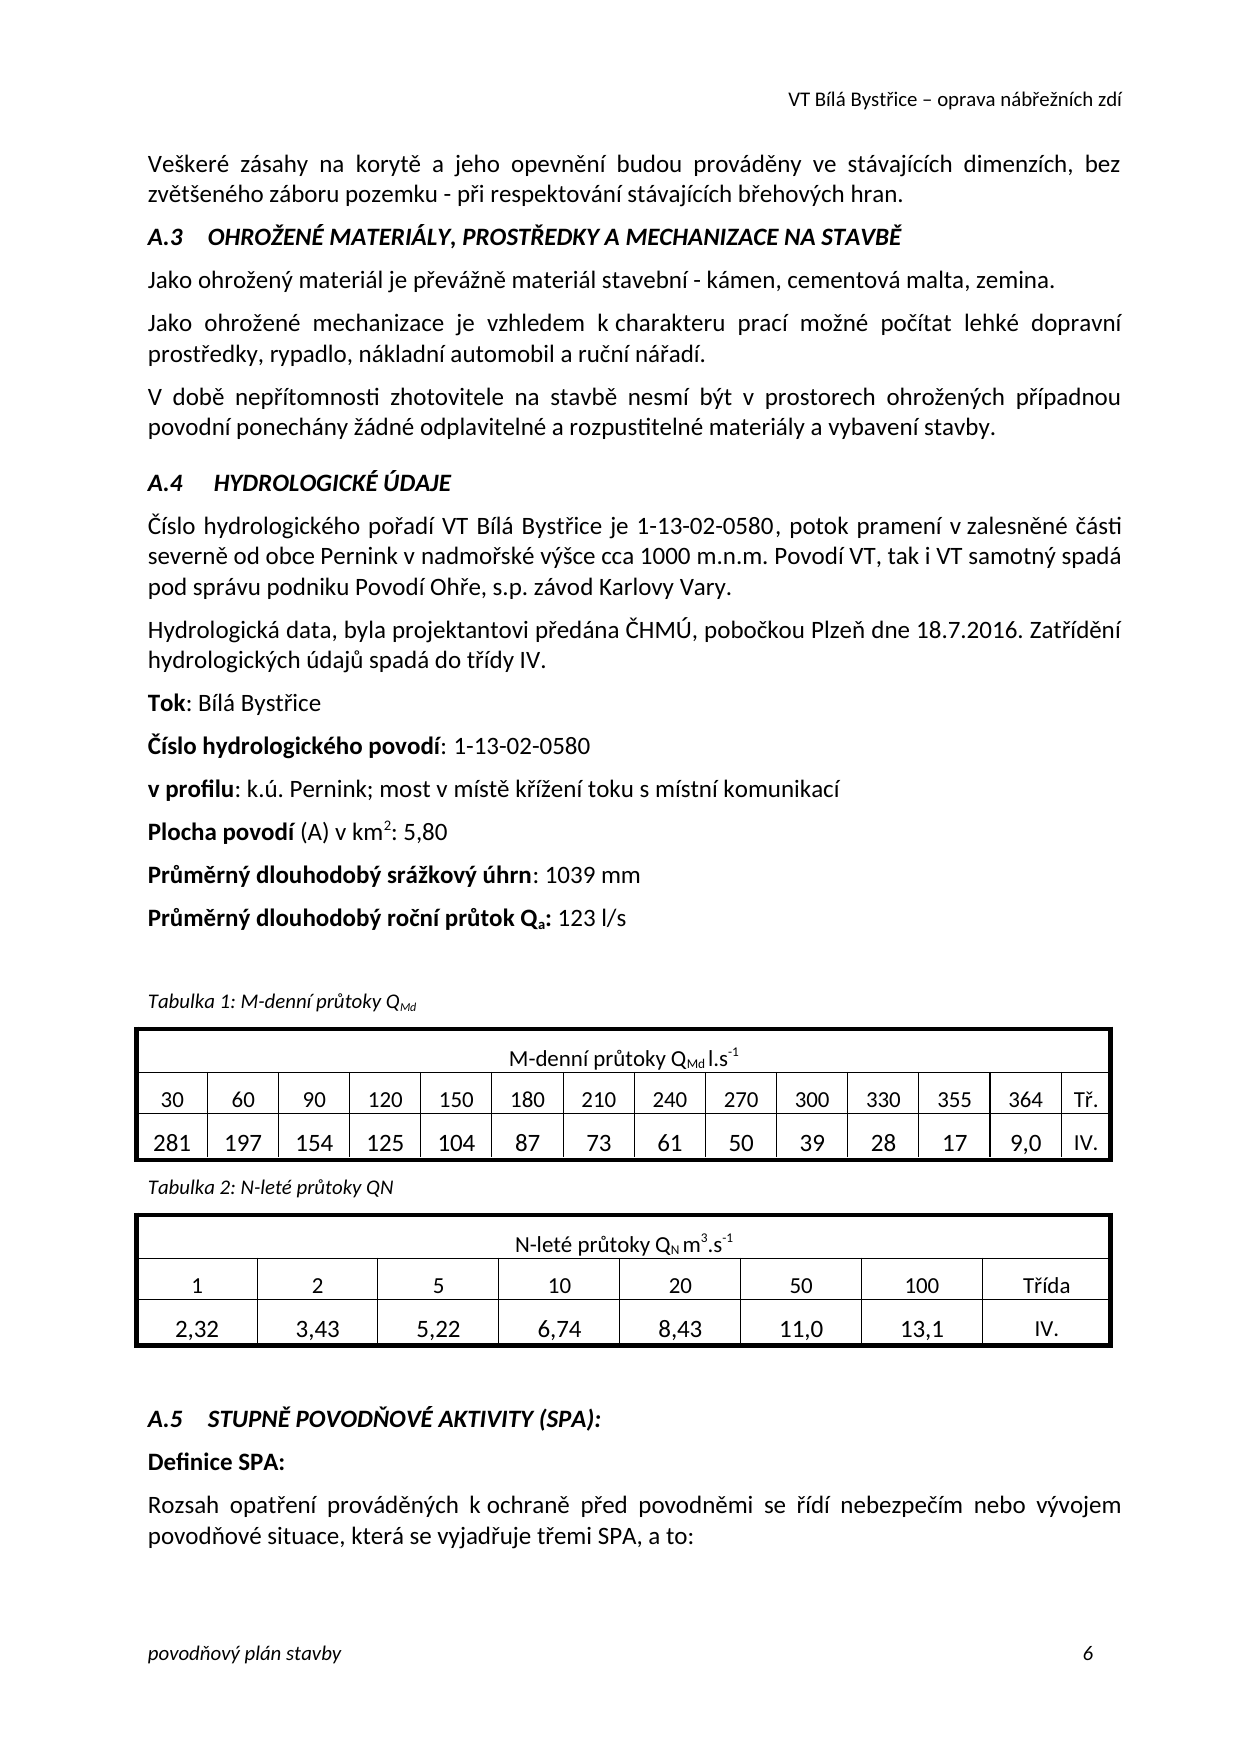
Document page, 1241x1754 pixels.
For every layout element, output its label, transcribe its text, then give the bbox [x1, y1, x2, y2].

text Plocha povodí (A) v km2: 5,80 [148, 817, 1122, 847]
table_cell 180 [492, 1073, 563, 1113]
text Číslo hydrologického pořadí VT Bílá Bystřice je 1-13-02-0580, potok pramení v zalesněné části severně od obce Pernink v nadmořské výšce cca 1000 m.n.m. Povodí VT, tak i VT samotný spadá pod správu podniku Povodí Ohře, s.p. závod Karlovy Vary. [148, 510, 1122, 601]
table_cell Třída [983, 1259, 1108, 1299]
table_header M-denní průtoky QMd l.s-1 [139, 1031, 1108, 1072]
table_cell 300 [777, 1073, 847, 1113]
table_cell 17 [919, 1114, 989, 1157]
text Veškeré zásahy na korytě a jeho opevnění budou prováděny ve stávajících dimenzích, bez zvětšeného záboru pozemku - při respektování stávajících břehových hran. [148, 148, 1122, 209]
text Tabulka 2: N-leté průtoky QN [148, 1174, 1122, 1200]
table_cell 125 [350, 1114, 420, 1157]
table_cell 30 [139, 1073, 207, 1113]
table_cell 5 [378, 1259, 498, 1299]
text Hydrologická data, byla projektantovi předána ČHMÚ, pobočkou Plzeň dne 18.7.2016. Zatřídění hydrologických údajů spadá do třídy IV. [148, 614, 1122, 675]
text Rozsah opatření prováděných k ochraně před povodněmi se řídí nebezpečím nebo vývojem povodňové situace, která se vyjadřuje třemi SPA, a to: [148, 1489, 1122, 1551]
table_cell 90 [279, 1073, 349, 1113]
table_cell 100 [862, 1259, 982, 1299]
table_cell IV. [1062, 1114, 1108, 1157]
text Číslo hydrologického povodí: 1-13-02-0580 [148, 731, 1122, 761]
table_cell 240 [635, 1073, 705, 1113]
table_cell 39 [777, 1114, 847, 1157]
table_cell 28 [848, 1114, 918, 1157]
text Průměrný dlouhodobý srážkový úhrn: 1039 mm [148, 859, 1122, 890]
table_cell 61 [635, 1114, 705, 1157]
subtitle HYDROLOGICKÉ ÚDAJE [148, 467, 1122, 497]
text V době nepřítomnosti zhotovitele na stavbě nesmí být v prostorech ohrožených případnou povodní ponechány žádné odplavitelné a rozpustitelné materiály a vybavení stavby. [148, 381, 1122, 442]
table_cell 120 [350, 1073, 420, 1113]
table_cell 73 [564, 1114, 634, 1157]
table_cell 8,43 [620, 1300, 740, 1343]
table_cell 281 [139, 1114, 207, 1157]
table_cell 2,32 [139, 1300, 257, 1343]
table_header N-leté průtoky QN m3.s-1 [139, 1217, 1108, 1258]
table_cell 2 [258, 1259, 377, 1299]
text Průměrný dlouhodobý roční průtok Qa: 123 l/s [148, 903, 1122, 933]
table_cell 6,74 [499, 1300, 619, 1343]
table_cell 270 [706, 1073, 776, 1113]
table_cell 50 [741, 1259, 861, 1299]
table_cell 330 [848, 1073, 918, 1113]
text Jako ohrožené mechanizace je vzhledem k charakteru prací možné počítat lehké dopravní prostředky, rypadlo, nákladní automobil a ruční nářadí. [148, 307, 1122, 368]
table_cell 210 [564, 1073, 634, 1113]
text v profilu: k.ú. Pernink; most v místě křížení toku s místní komunikací [148, 773, 1122, 804]
table_cell 154 [279, 1114, 349, 1157]
subtitle OHROŽENÉ MATERIÁLY, PROSTŘEDKY A MECHANIZACE NA STAVBĚ [148, 221, 1122, 252]
table_cell 3,43 [258, 1300, 377, 1343]
table_cell 364 [991, 1073, 1061, 1113]
table_cell 5,22 [378, 1300, 498, 1343]
text Jako ohrožený materiál je převážně materiál stavební - kámen, cementová malta, zemina. [148, 264, 1122, 295]
table_cell 355 [919, 1073, 989, 1113]
table_cell 1 [139, 1259, 257, 1299]
table_cell 10 [499, 1259, 619, 1299]
text Tabulka 1: M-denní průtoky QMd [148, 989, 1122, 1014]
table_cell 13,1 [862, 1300, 982, 1343]
table_cell IV. [983, 1300, 1108, 1343]
subtitle STUPNĚ POVODŇOVÉ AKTIVITY (SPA): [148, 1403, 1122, 1434]
table_cell 9,0 [991, 1114, 1061, 1157]
text Definice SPA: [148, 1447, 1122, 1477]
table_cell Tř. [1062, 1073, 1108, 1113]
text Tok: Bílá Bystřice [148, 687, 1122, 718]
table_cell 197 [208, 1114, 278, 1157]
table_cell 11,0 [741, 1300, 861, 1343]
table_cell 104 [421, 1114, 491, 1157]
table_cell 150 [421, 1073, 491, 1113]
table_cell 20 [620, 1259, 740, 1299]
table_cell 50 [706, 1114, 776, 1157]
table_cell 60 [208, 1073, 278, 1113]
table_cell 87 [492, 1114, 563, 1157]
